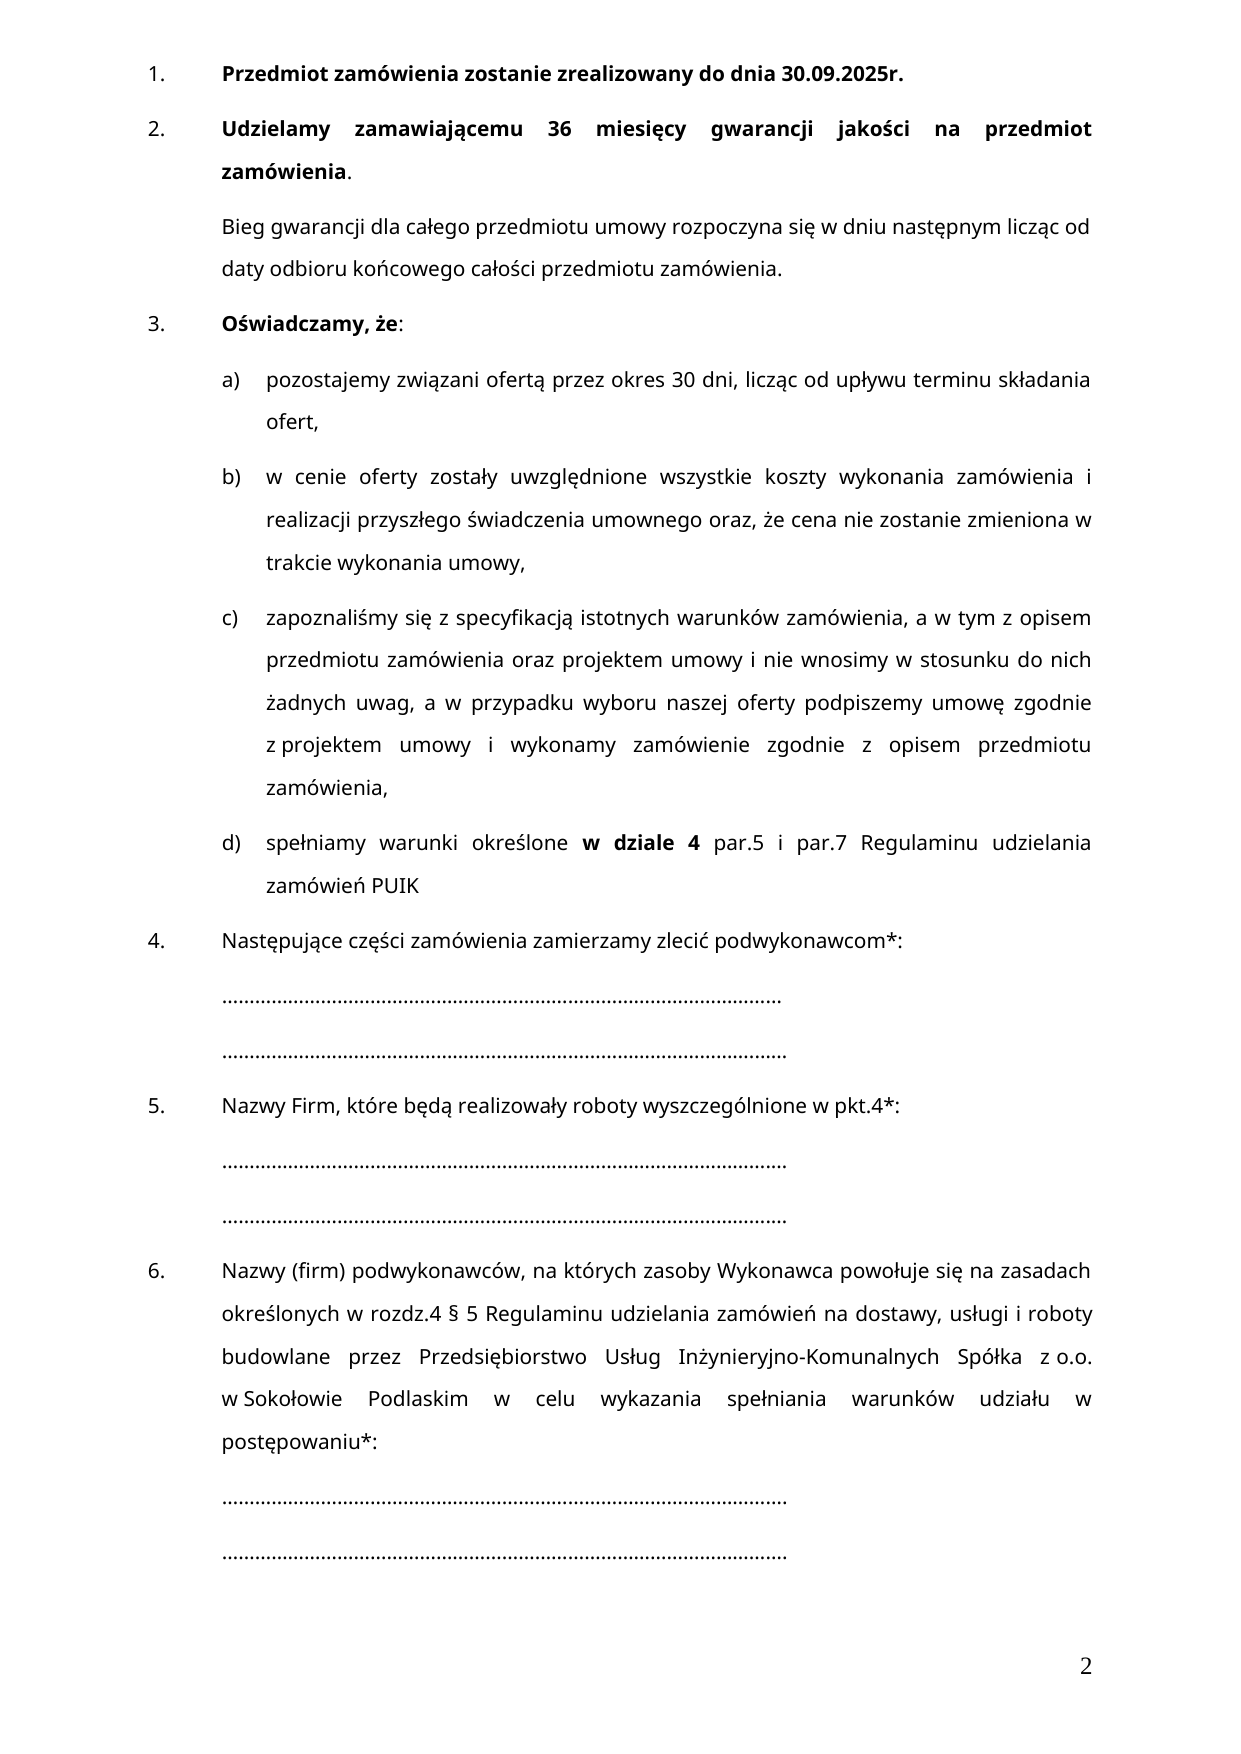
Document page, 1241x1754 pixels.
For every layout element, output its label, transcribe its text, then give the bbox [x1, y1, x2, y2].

list Nazwy Firm, które będą realizowały roboty wyszczególnione w pkt.4*: [148, 1091, 1092, 1120]
list zapoznaliśmy się z specyfikacją istotnych warunków zamówienia, a w tym z opisem przedmiotu zamówienia oraz projektem umowy i nie wnosimy w stosunku do nich żadnych uwag, a w przypadku wyboru naszej oferty podpiszemy umowę zgodnie z projektem umowy i wykonamy zamówienie zgodnie z opisem przedmiotu zamówienia, [222, 603, 1092, 802]
list pozostajemy związani ofertą przez okres 30 dni, licząc od upływu terminu składania ofert, [222, 365, 1092, 436]
text …………………………………………………………………………………….…… [222, 1036, 1092, 1064]
text ……………………………………………………………………………………….… [222, 1201, 1092, 1230]
text ………………………………………………………………………………………… [222, 981, 1092, 1009]
list Następujące części zamówienia zamierzamy zlecić podwykonawcom*: [148, 926, 1092, 954]
list Nazwy (firm) podwykonawców, na których zasoby Wykonawca powołuje się na zasadach określonych w rozdz.4 § 5 Regulaminu udzielania zamówień na dostawy, usługi i roboty budowlane przez Przedsiębiorstwo Usług Inżynieryjno-Komunalnych Spółka z o.o. w Sokołowie Podlaskim w celu wykazania spełniania warunków udziału w postępowaniu*: [148, 1257, 1092, 1455]
list w cenie oferty zostały uwzględnione wszystkie koszty wykonania zamówienia i realizacji przyszłego świadczenia umownego oraz, że cena nie zostanie zmieniona w trakcie wykonania umowy, [222, 462, 1092, 576]
text …………………………………………………………………………………………. [222, 1482, 1092, 1511]
list Przedmiot zamówienia zostanie zrealizowany do dnia 30.09.2025r. [148, 59, 1092, 87]
text ……………………………………………………………………………………….… [222, 1146, 1092, 1175]
list spełniamy warunki określone w dziale 4 par.5 i par.7 Regulaminu udzielania zamówień PUIK [222, 828, 1092, 899]
text Bieg gwarancji dla całego przedmiotu umowy rozpoczyna się w dniu następnym licząc od daty odbioru końcowego całości przedmiotu zamówienia. [221, 212, 1092, 283]
text …………………………………………………………………………………………. [222, 1537, 1092, 1566]
list Udzielamy zamawiającemu 36 miesięcy gwarancji jakości na przedmiot zamówienia. [148, 114, 1092, 185]
list Oświadczamy, że: [148, 309, 1092, 338]
